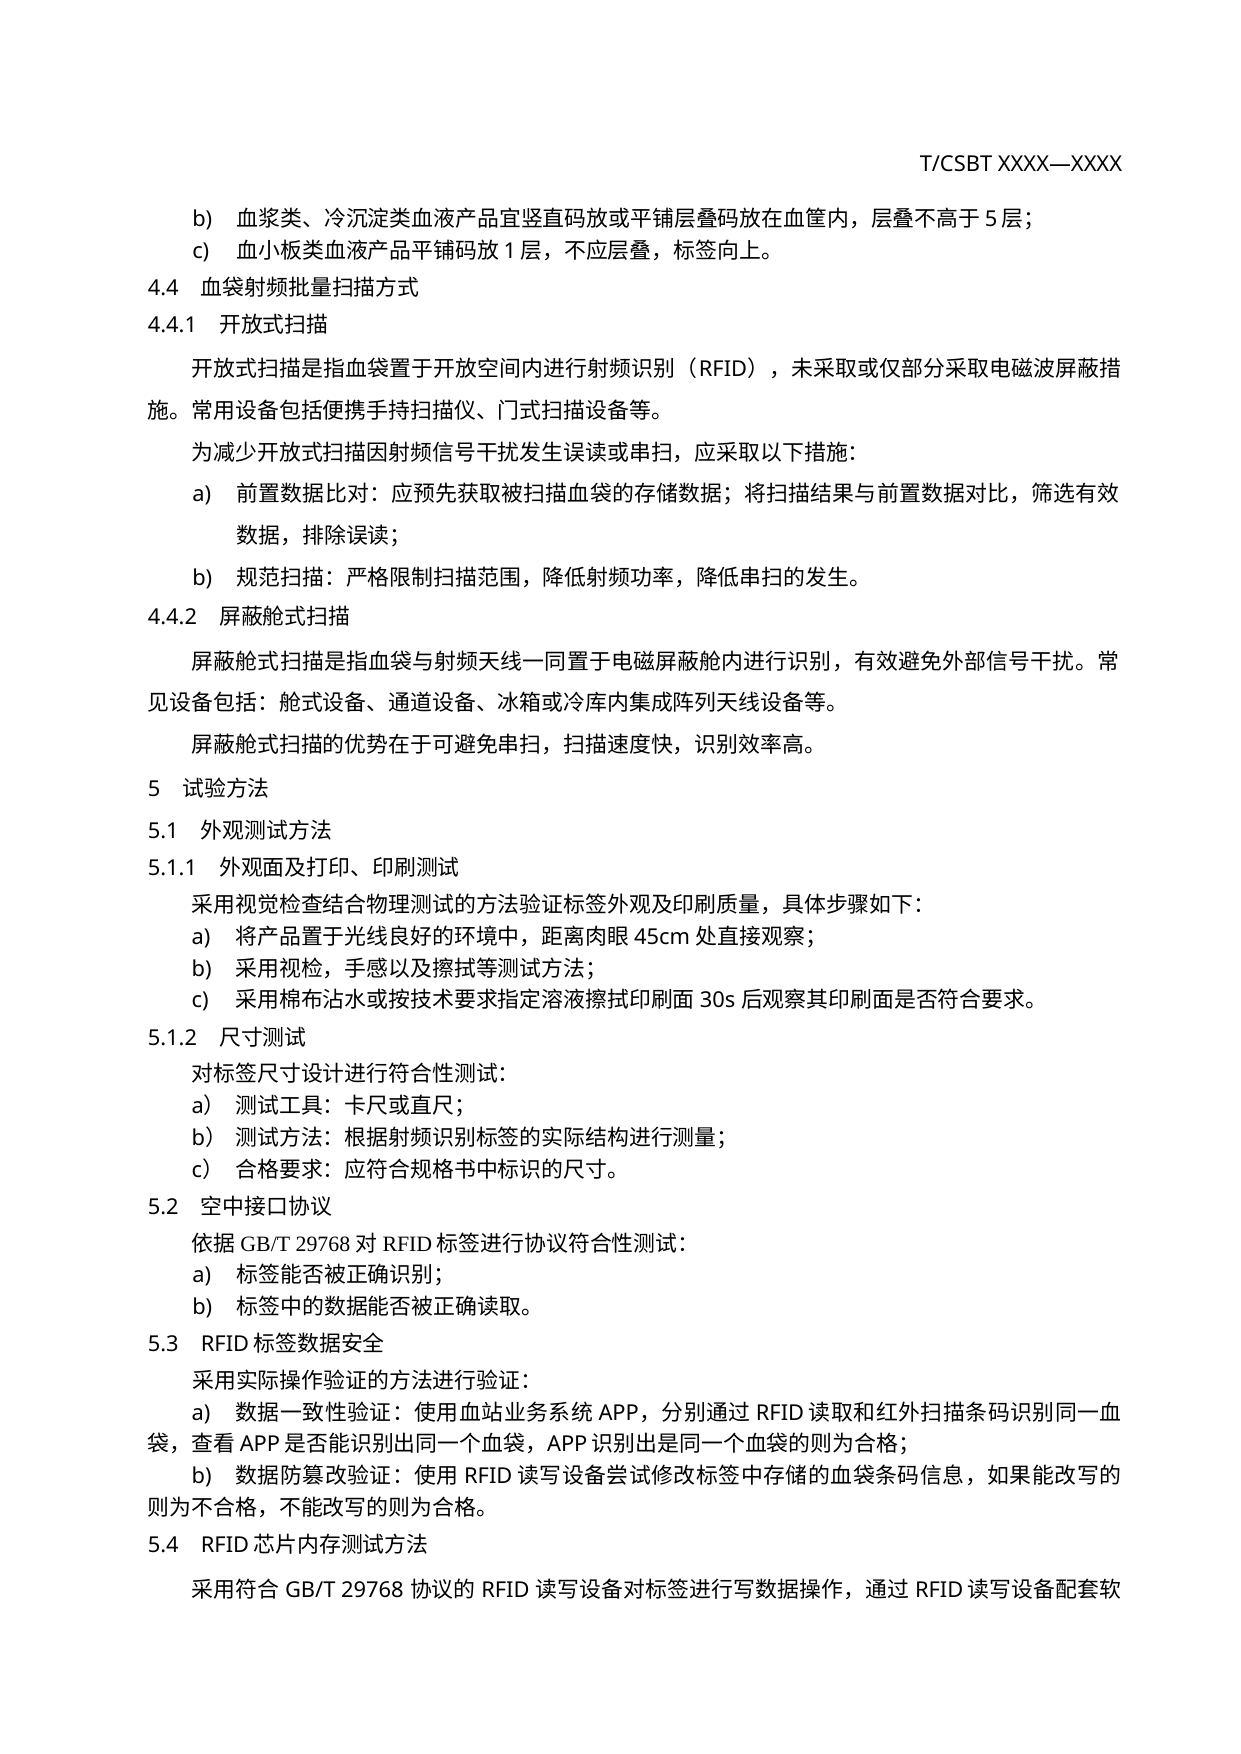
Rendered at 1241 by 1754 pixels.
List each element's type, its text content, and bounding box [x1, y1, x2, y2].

list 血小板类血液产品平铺码放1层，不应层叠，标签向上。 [192, 233, 1122, 264]
text RFID标签数据安全 [148, 1326, 1122, 1358]
text 试验方法 [148, 771, 1122, 803]
text 依据 GB/T 29768 对 RFID标签进行协议符合性测试： [148, 1226, 1122, 1257]
text 外观面及打印、印刷测试 [148, 850, 1122, 882]
list 前置数据比对：应预先获取被扫描血袋的存储数据；将扫描结果与前置数据对比，筛选有效数据，排除误读； [192, 468, 1122, 552]
text 屏蔽舱式扫描的优势在于可避免串扫，扫描速度快，识别效率高。 [148, 719, 1122, 761]
list 开放式扫描是指血袋置于开放空间内进行射频识别（RFID），未采取或仅部分采取电磁波屏蔽措施。常用设备包括便携手持扫描仪、门式扫描设备等。 [148, 343, 1122, 427]
list 数据一致性验证：使用血站业务系统APP，分别通过RFID读取和红外扫描条码识别同一血袋，查看APP是否能识别出同一个血袋，APP识别出是同一个血袋的则为合格； [148, 1395, 1122, 1458]
text 开放式扫描 [148, 307, 1122, 338]
list 规范扫描：严格限制扫描范围，降低射频功率，降低串扫的发生。 [192, 552, 1122, 593]
list 标签中的数据能否被正确读取。 [192, 1289, 1122, 1321]
text 尺寸测试 [148, 1019, 1122, 1051]
text RFID芯片内存测试方法 [148, 1527, 1122, 1559]
list 采用棉布沾水或按技术要求指定溶液擦拭印刷面 30s 后观察其印刷面是否符合要求。 [148, 982, 1122, 1014]
list 血浆类、冷沉淀类血液产品宜竖直码放或平铺层叠码放在血筐内，层叠不高于5层； [192, 201, 1122, 233]
list 将产品置于光线良好的环境中，距离肉眼 45cm 处直接观察； [148, 919, 1122, 951]
list 测试方法：根据射频识别标签的实际结构进行测量； [191, 1120, 1122, 1152]
list 测试工具：卡尺或直尺； [191, 1088, 1122, 1120]
text 屏蔽舱式扫描 [148, 599, 1122, 631]
list 合格要求：应符合规格书中标识的尺寸。 [191, 1152, 1122, 1183]
text 外观测试方法 [148, 813, 1122, 845]
list 为减少开放式扫描因射频信号干扰发生误读或串扫，应采取以下措施： [148, 427, 1122, 468]
list 采用视觉检查结合物理测试的方法验证标签外观及印刷质量，具体步骤如下： [148, 887, 1122, 919]
text 空中接口协议 [148, 1189, 1122, 1220]
list 采用实际操作验证的方法进行验证： [192, 1363, 1122, 1395]
list 数据防篡改验证：使用RFID读写设备尝试修改标签中存储的血袋条码信息，如果能改写的则为不合格，不能改写的则为合格。 [148, 1458, 1122, 1522]
text 血袋射频批量扫描方式 [148, 269, 1122, 301]
list 对标签尺寸设计进行符合性测试： [148, 1056, 1122, 1088]
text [148, 1564, 1122, 1606]
list 采用视检，手感以及擦拭等测试方法； [148, 951, 1122, 982]
text 屏蔽舱式扫描是指血袋与射频天线一同置于电磁屏蔽舱内进行识别，有效避免外部信号干扰。常见设备包括：舱式设备、通道设备、冰箱或冷库内集成阵列天线设备等。 [148, 636, 1122, 719]
list 标签能否被正确识别； [192, 1257, 1122, 1289]
